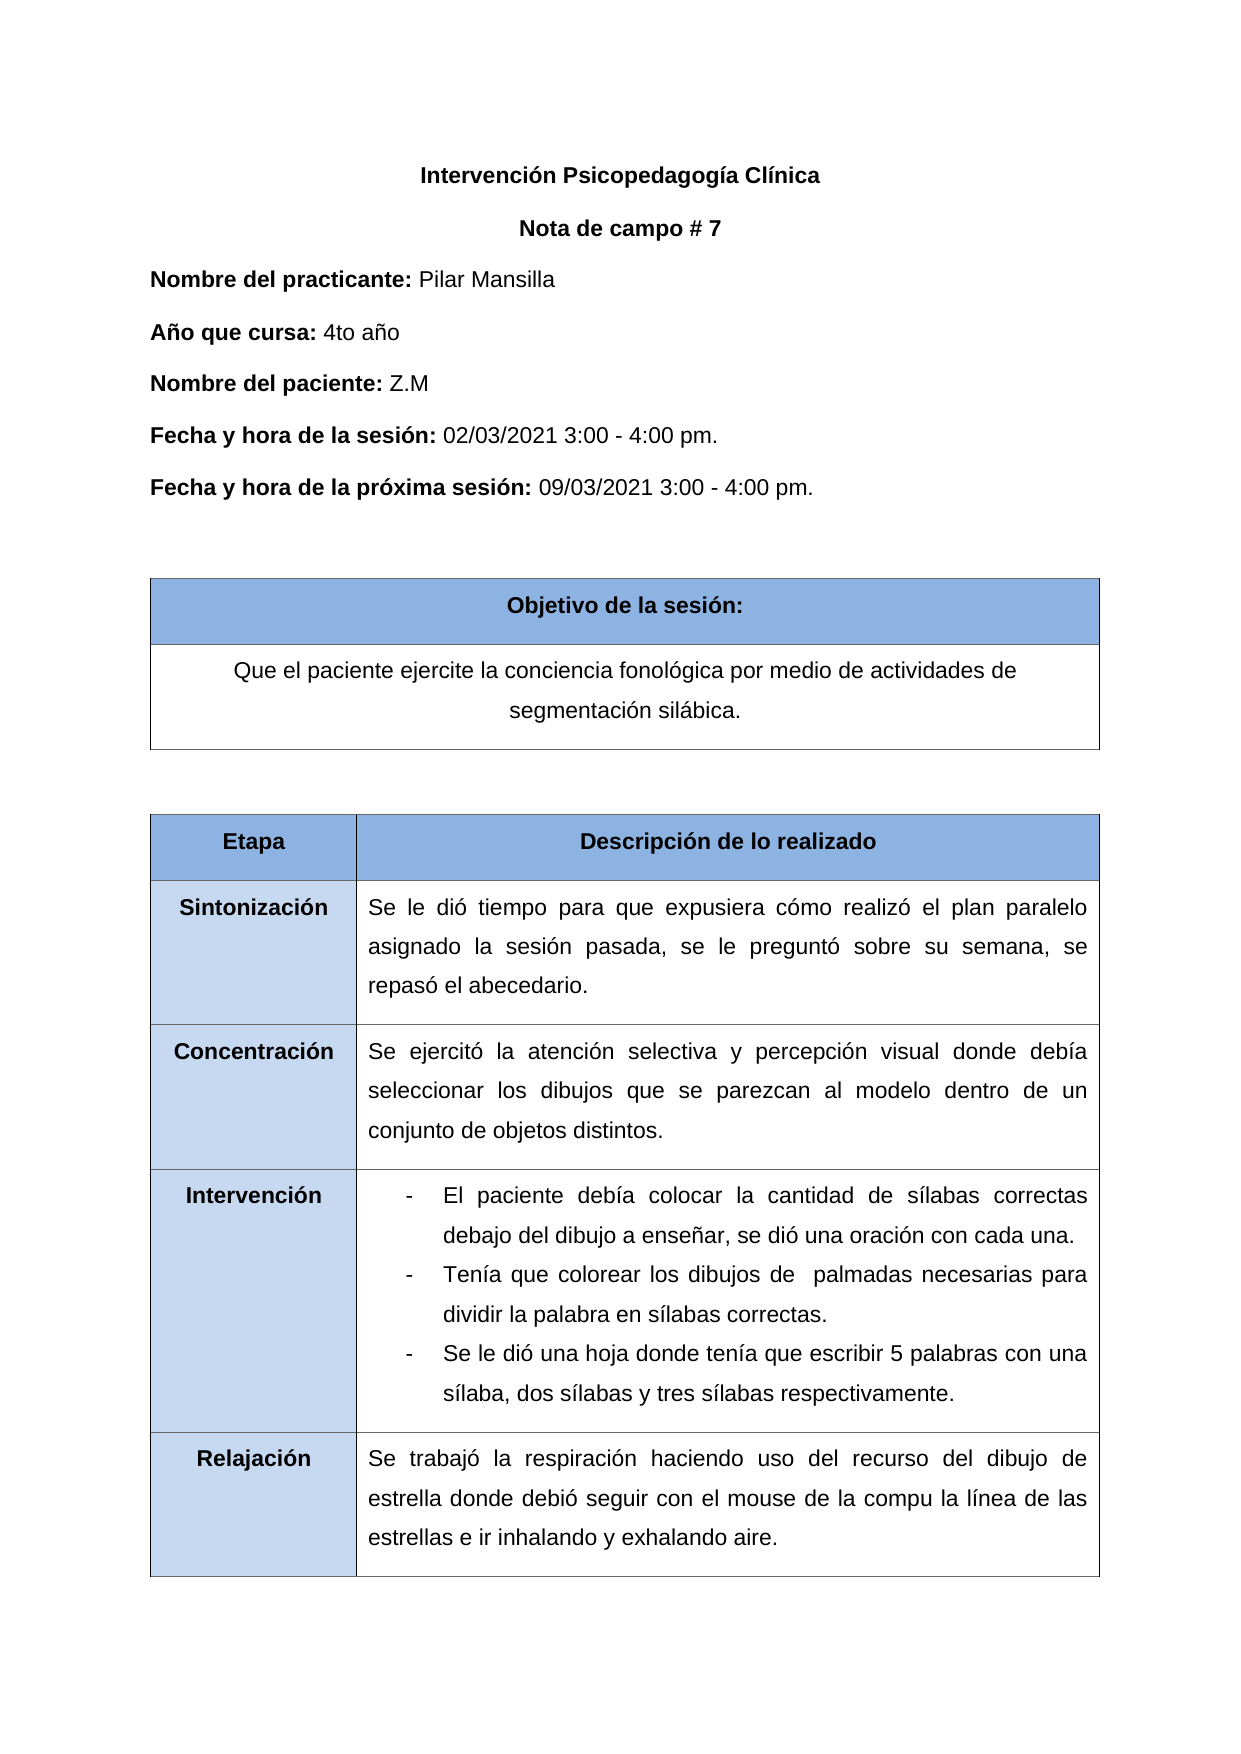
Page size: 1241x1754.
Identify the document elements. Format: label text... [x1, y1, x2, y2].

table_cell Se le dió tiempo para que expusiera cómo realizó el plan paralelo asignado la sesión pasada, se le preguntó sobre su semana, se repasó el abecedario. [357, 881, 1099, 1024]
table_cell El paciente debía colocar la cantidad de sílabas correctas debajo del dibujo a enseñar, se dió una oración con cada una. Tenía que colorear los dibujos de palmadas necesarias para dividir la palabra en sílabas correctas. Se le dió una hoja donde tenía que escribir 5 palabras con una sílaba, dos sílabas y tres sílabas respectivamente. [357, 1170, 1099, 1432]
text Año que cursa: 4to año [150, 318, 1090, 345]
text Nombre del practicante: Pilar Mansilla [150, 266, 1090, 293]
text Fecha y hora de la sesión: 02/03/2021 3:00 - 4:00 pm. [150, 422, 1090, 449]
table_cell Relajación [151, 1433, 356, 1576]
table_cell Se ejercitó la atención selectiva y percepción visual donde debía seleccionar los dibujos que se parezcan al modelo dentro de un conjunto de objetos distintos. [357, 1025, 1099, 1169]
table_cell Se trabajó la respiración haciendo uso del recurso del dibujo de estrella donde debió seguir con el mouse de la compu la línea de las estrellas e ir inhalando y exhalando aire. [357, 1433, 1099, 1576]
table_cell Que el paciente ejercite la conciencia fonológica por medio de actividades de segmentación silábica. [151, 645, 1099, 749]
table_header Etapa [151, 815, 356, 880]
table_cell Concentración [151, 1025, 356, 1169]
table_header Descripción de lo realizado [357, 815, 1099, 880]
table_cell Intervención [151, 1170, 356, 1432]
text Intervención Psicopedagogía Clínica [150, 162, 1090, 189]
text Nota de campo # 7 [150, 214, 1090, 241]
text Nombre del paciente: Z.M [150, 370, 1090, 397]
table_cell Sintonización [151, 881, 356, 1024]
table_header Objetivo de la sesión: [151, 579, 1099, 644]
text Fecha y hora de la próxima sesión: 09/03/2021 3:00 - 4:00 pm. [150, 474, 1090, 501]
